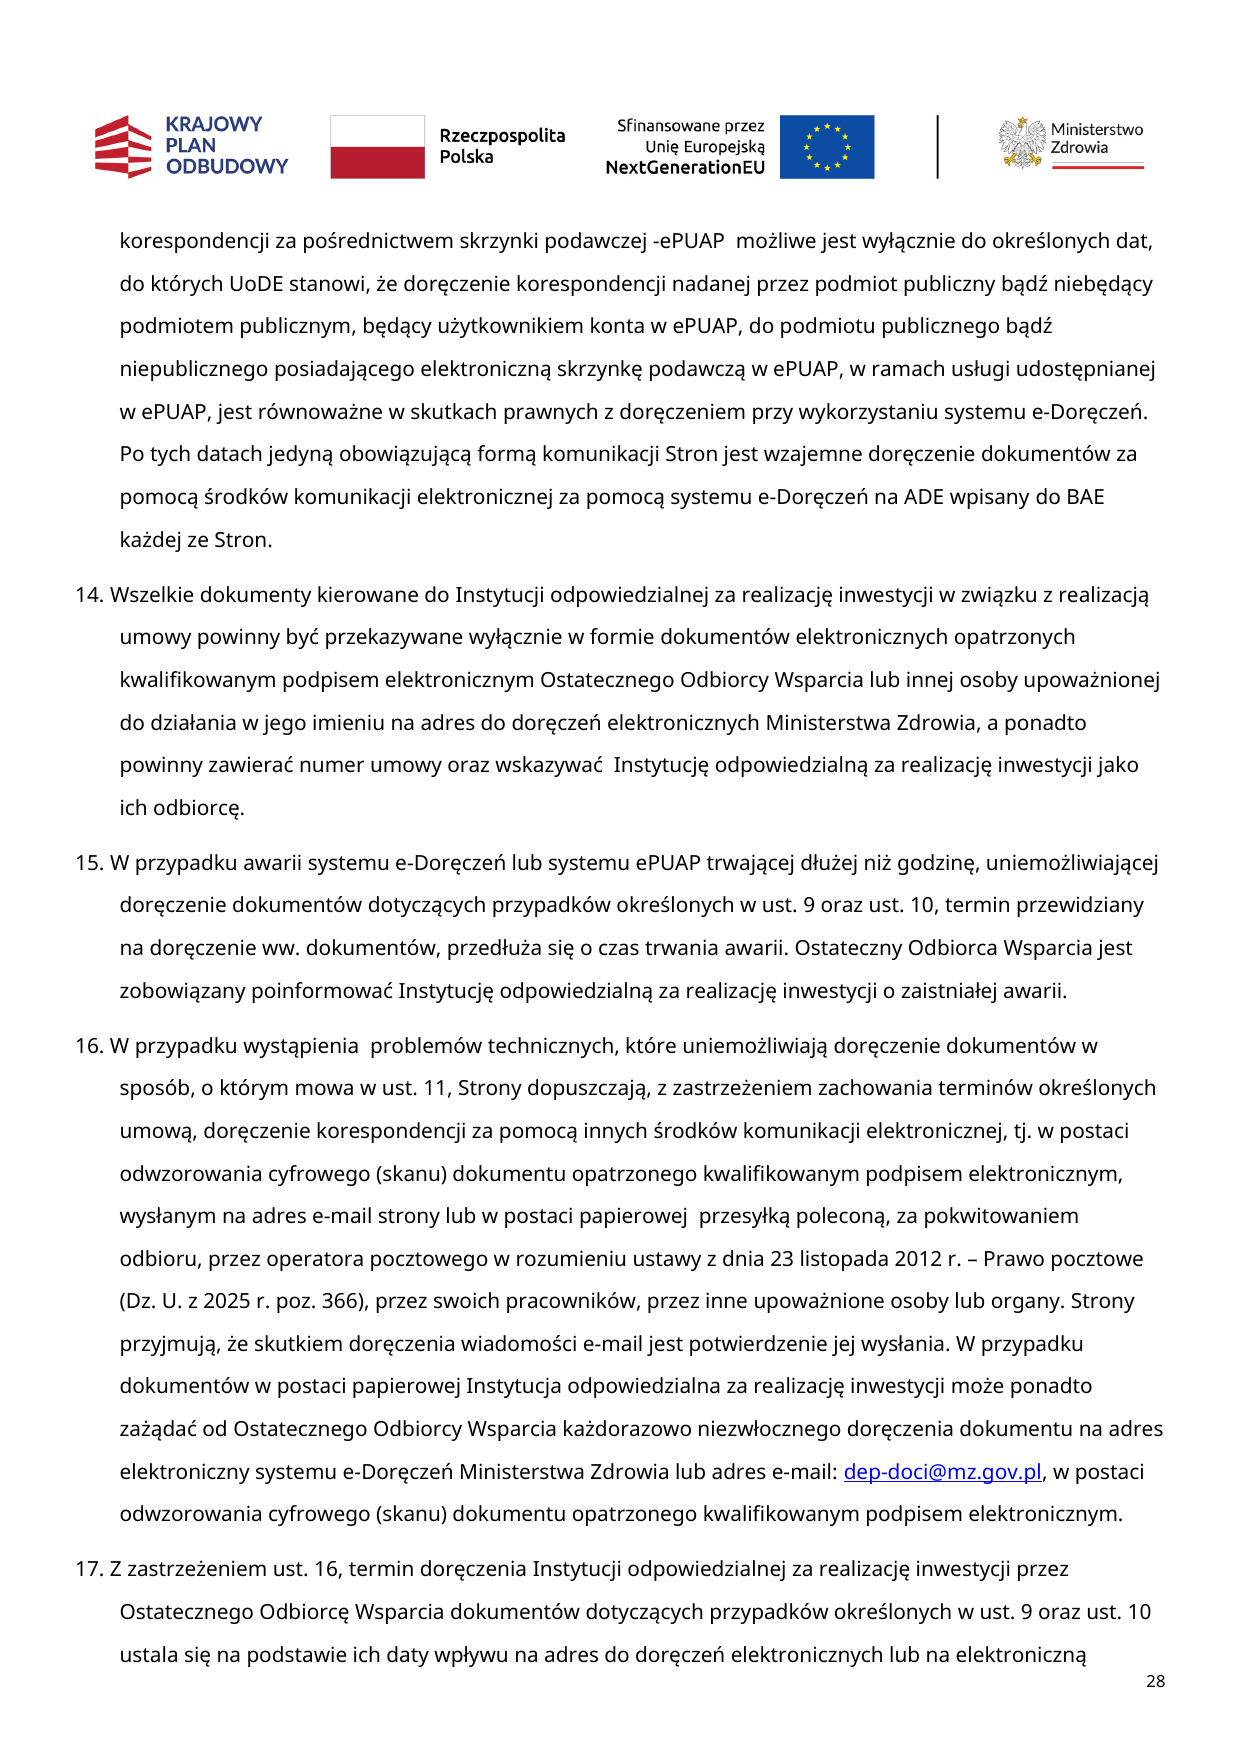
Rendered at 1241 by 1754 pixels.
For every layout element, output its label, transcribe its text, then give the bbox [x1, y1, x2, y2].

text 14. Wszelkie dokumenty kierowane do Instytucji odpowiedzialnej za realizację inwestycji w związku z realizacją umowy powinny być przekazywane wyłącznie w formie dokumentów elektronicznych opatrzonych kwalifikowanym podpisem elektronicznym Ostatecznego Odbiorcy Wsparcia lub innej osoby upoważnionej do działania w jego imieniu na adres do doręczeń elektronicznych Ministerstwa Zdrowia, a ponadto powinny zawierać numer umowy oraz wskazywać Instytucję odpowiedzialną za realizację inwestycji jako ich odbiorcę. [75, 580, 1165, 821]
picture [75, 88, 1166, 198]
text 16. W przypadku wystąpienia problemów technicznych, które uniemożliwiają doręczenie dokumentów w sposób, o którym mowa w ust. 11, Strony dopuszczają, z zastrzeżeniem zachowania terminów określonych umową, doręczenie korespondencji za pomocą innych środków komunikacji elektronicznej, tj. w postaci odwzorowania cyfrowego (skanu) dokumentu opatrzonego kwalifikowanym podpisem elektronicznym, wysłanym na adres e-mail strony lub w postaci papierowej przesyłką poleconą, za pokwitowaniem odbioru, przez operatora pocztowego w rozumieniu ustawy z dnia 23 listopada 2012 r. – Prawo pocztowe (Dz. U. z 2025 r. poz. 366), przez swoich pracowników, przez inne upoważnione osoby lub organy. Strony przyjmują, że skutkiem doręczenia wiadomości e-mail jest potwierdzenie jej wysłania. W przypadku dokumentów w postaci papierowej Instytucja odpowiedzialna za realizację inwestycji może ponadto zażądać od Ostatecznego Odbiorcy Wsparcia każdorazowo niezwłocznego doręczenia dokumentu na adres elektroniczny systemu e-Doręczeń Ministerstwa Zdrowia lub adres e-mail: dep-doci@mz.gov.pl, w postaci odwzorowania cyfrowego (skanu) dokumentu opatrzonego kwalifikowanym podpisem elektronicznym. [75, 1031, 1165, 1528]
text 15. W przypadku awarii systemu e-Doręczeń lub systemu ePUAP trwającej dłużej niż godzinę, uniemożliwiającej doręczenie dokumentów dotyczących przypadków określonych w ust. 9 oraz ust. 10, termin przewidziany na doręczenie ww. dokumentów, przedłuża się o czas trwania awarii. Ostateczny Odbiorca Wsparcia jest zobowiązany poinformować Instytucję odpowiedzialną za realizację inwestycji o zaistniałej awarii. [75, 848, 1165, 1004]
